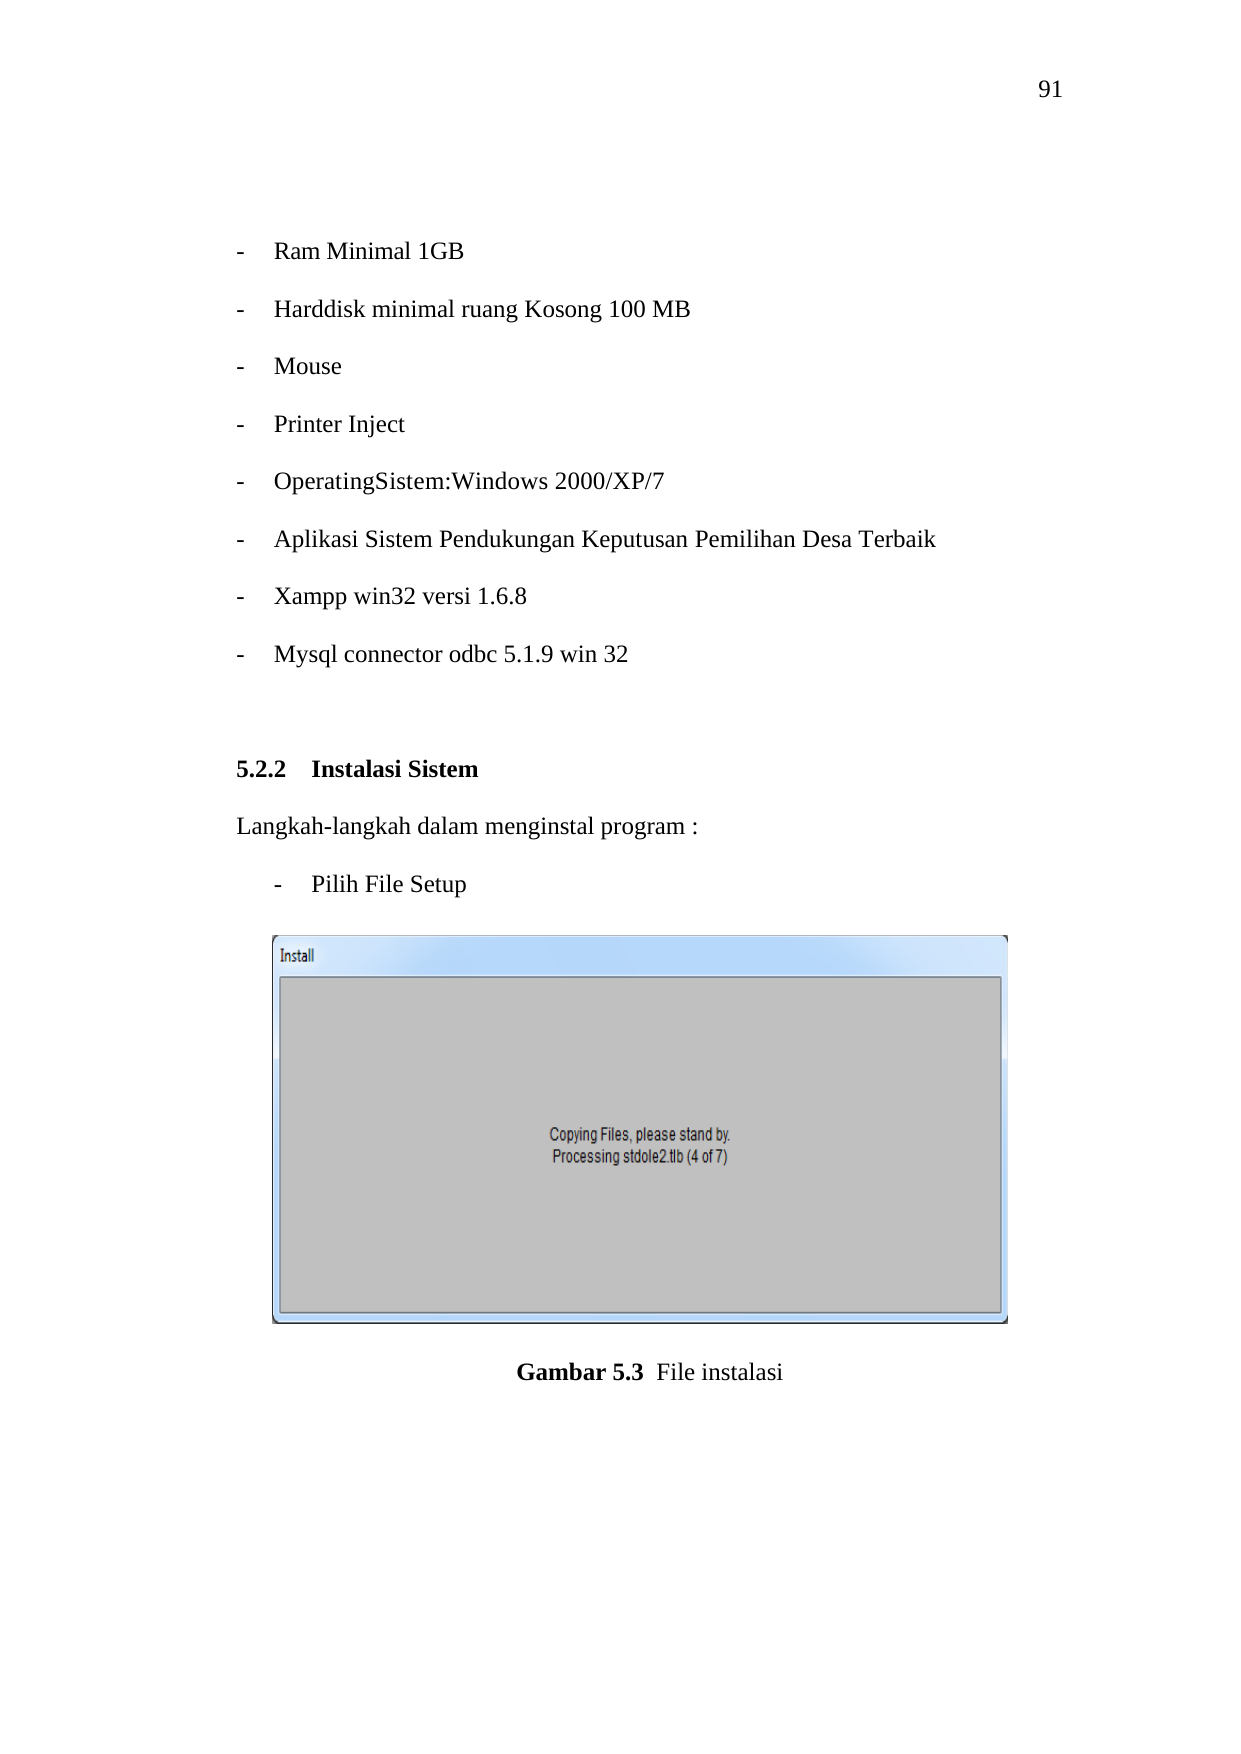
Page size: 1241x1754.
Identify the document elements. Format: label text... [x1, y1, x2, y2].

list OperatingSistem:Windows 2000/XP/7 [236, 466, 1063, 495]
text Gambar 5.3 File instalasi [236, 1357, 1063, 1386]
list Xampp win32 versi 1.6.8 [236, 581, 1063, 610]
list Harddisk minimal ruang Kosong 100 MB [236, 294, 1063, 322]
list Mysql connector odbc 5.1.9 win 32 [236, 639, 1063, 667]
text Langkah-langkah dalam menginstal program : [236, 811, 1063, 840]
list Mouse [236, 351, 1063, 380]
list Aplikasi Sistem Pendukungan Keputusan Pemilihan Desa Terbaik [236, 524, 1063, 552]
list Pilih File Setup [274, 869, 1063, 897]
list Ram Minimal 1GB [236, 236, 1063, 265]
picture [272, 935, 1008, 1324]
text 5.2.2 Instalasi Sistem [236, 754, 1063, 782]
list Printer Inject [236, 409, 1063, 437]
